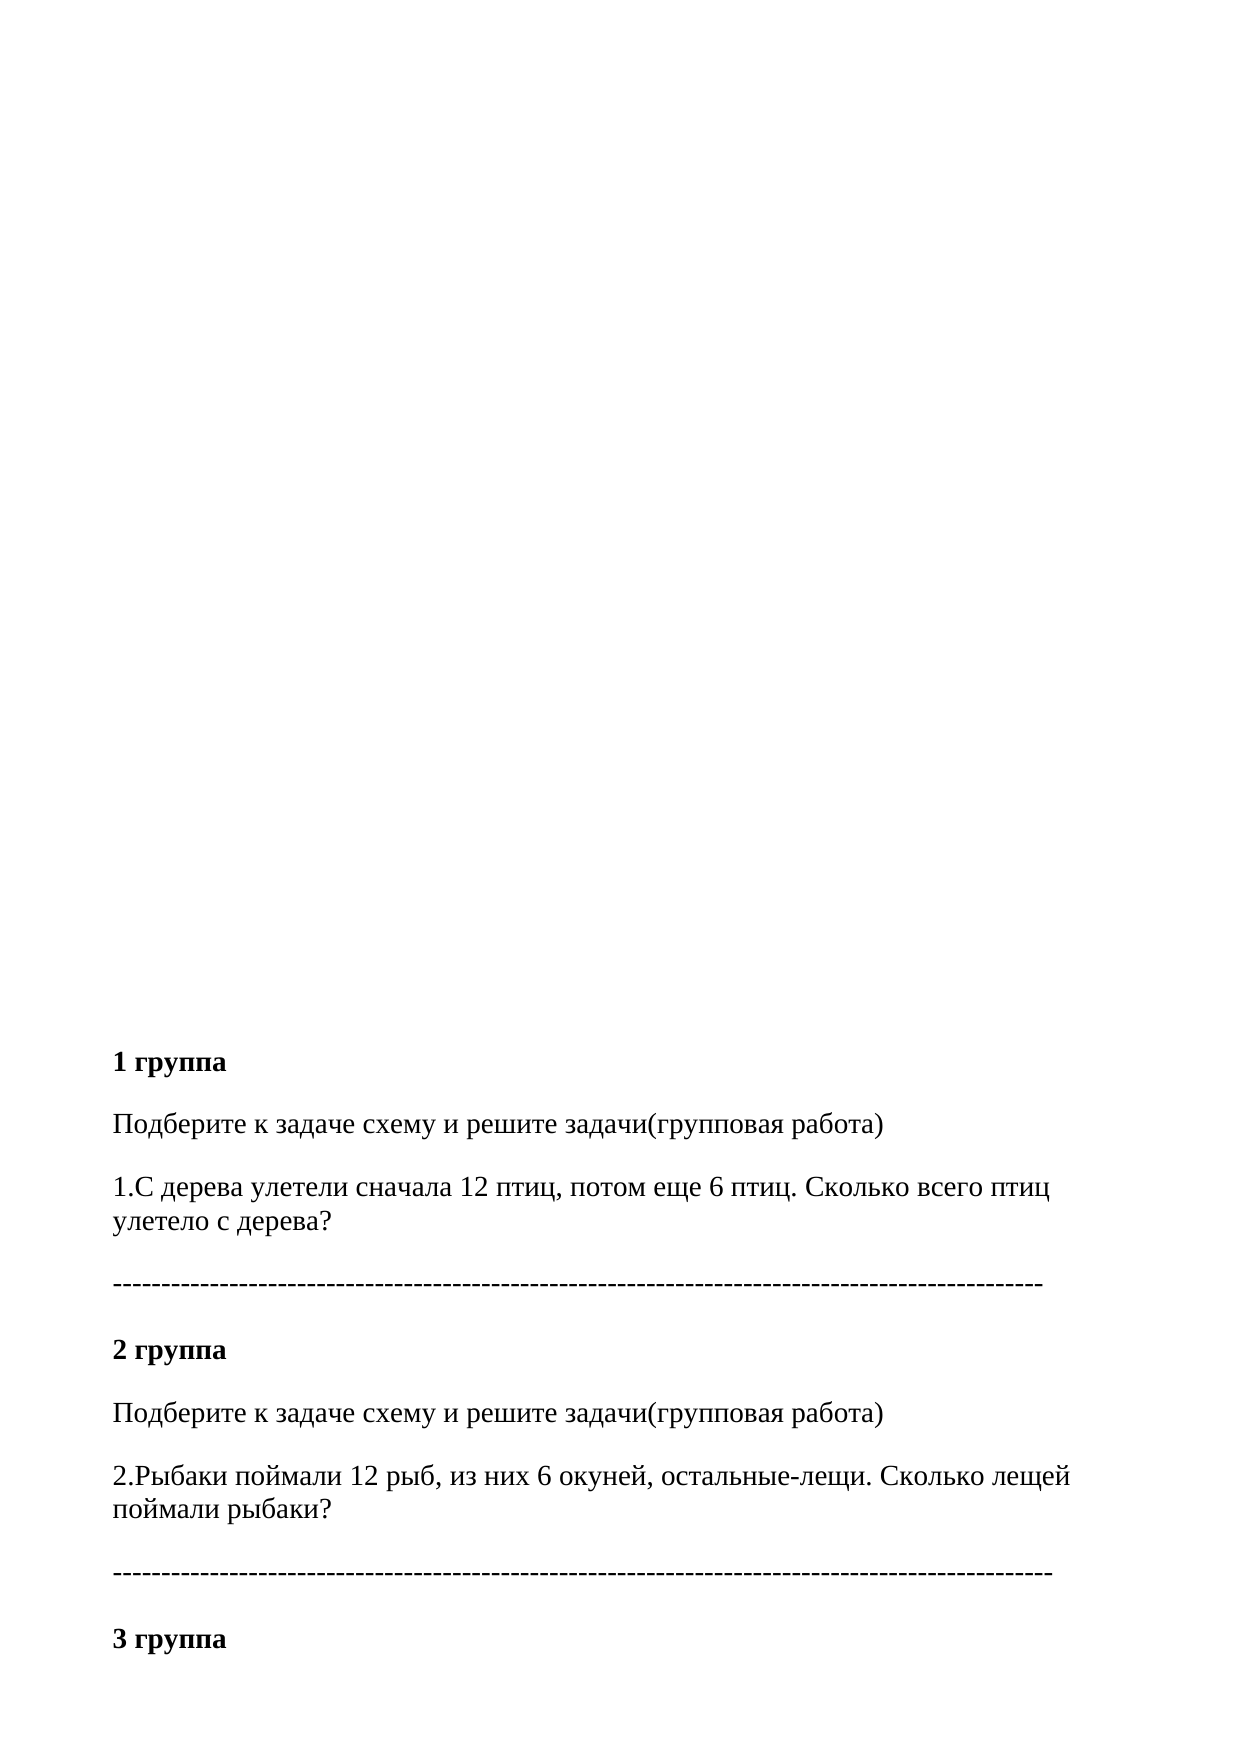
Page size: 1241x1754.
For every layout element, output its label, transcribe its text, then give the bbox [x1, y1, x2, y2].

text 1.С дерева улетели сначала 12 птиц, потом еще 6 птиц. Сколько всего птиц улетело с дерева? [112, 1169, 1152, 1236]
text 2.Рыбаки поймали 12 рыб, из них 6 окуней, остальные-лещи. Сколько лещей поймали рыбаки? [112, 1458, 1152, 1525]
text Подберите к задаче схему и решите задачи(групповая работа) [112, 1395, 1152, 1429]
text 2 группа [112, 1332, 1152, 1366]
text 1 группа [112, 1044, 1152, 1077]
text ------------------------------------------------------------------------------------------------- [112, 1554, 1152, 1588]
text 3 группа [112, 1621, 1152, 1655]
text Подберите к задаче схему и решите задачи(групповая работа) [112, 1106, 1152, 1140]
text ------------------------------------------------------------------------------------------------ [112, 1265, 1152, 1299]
